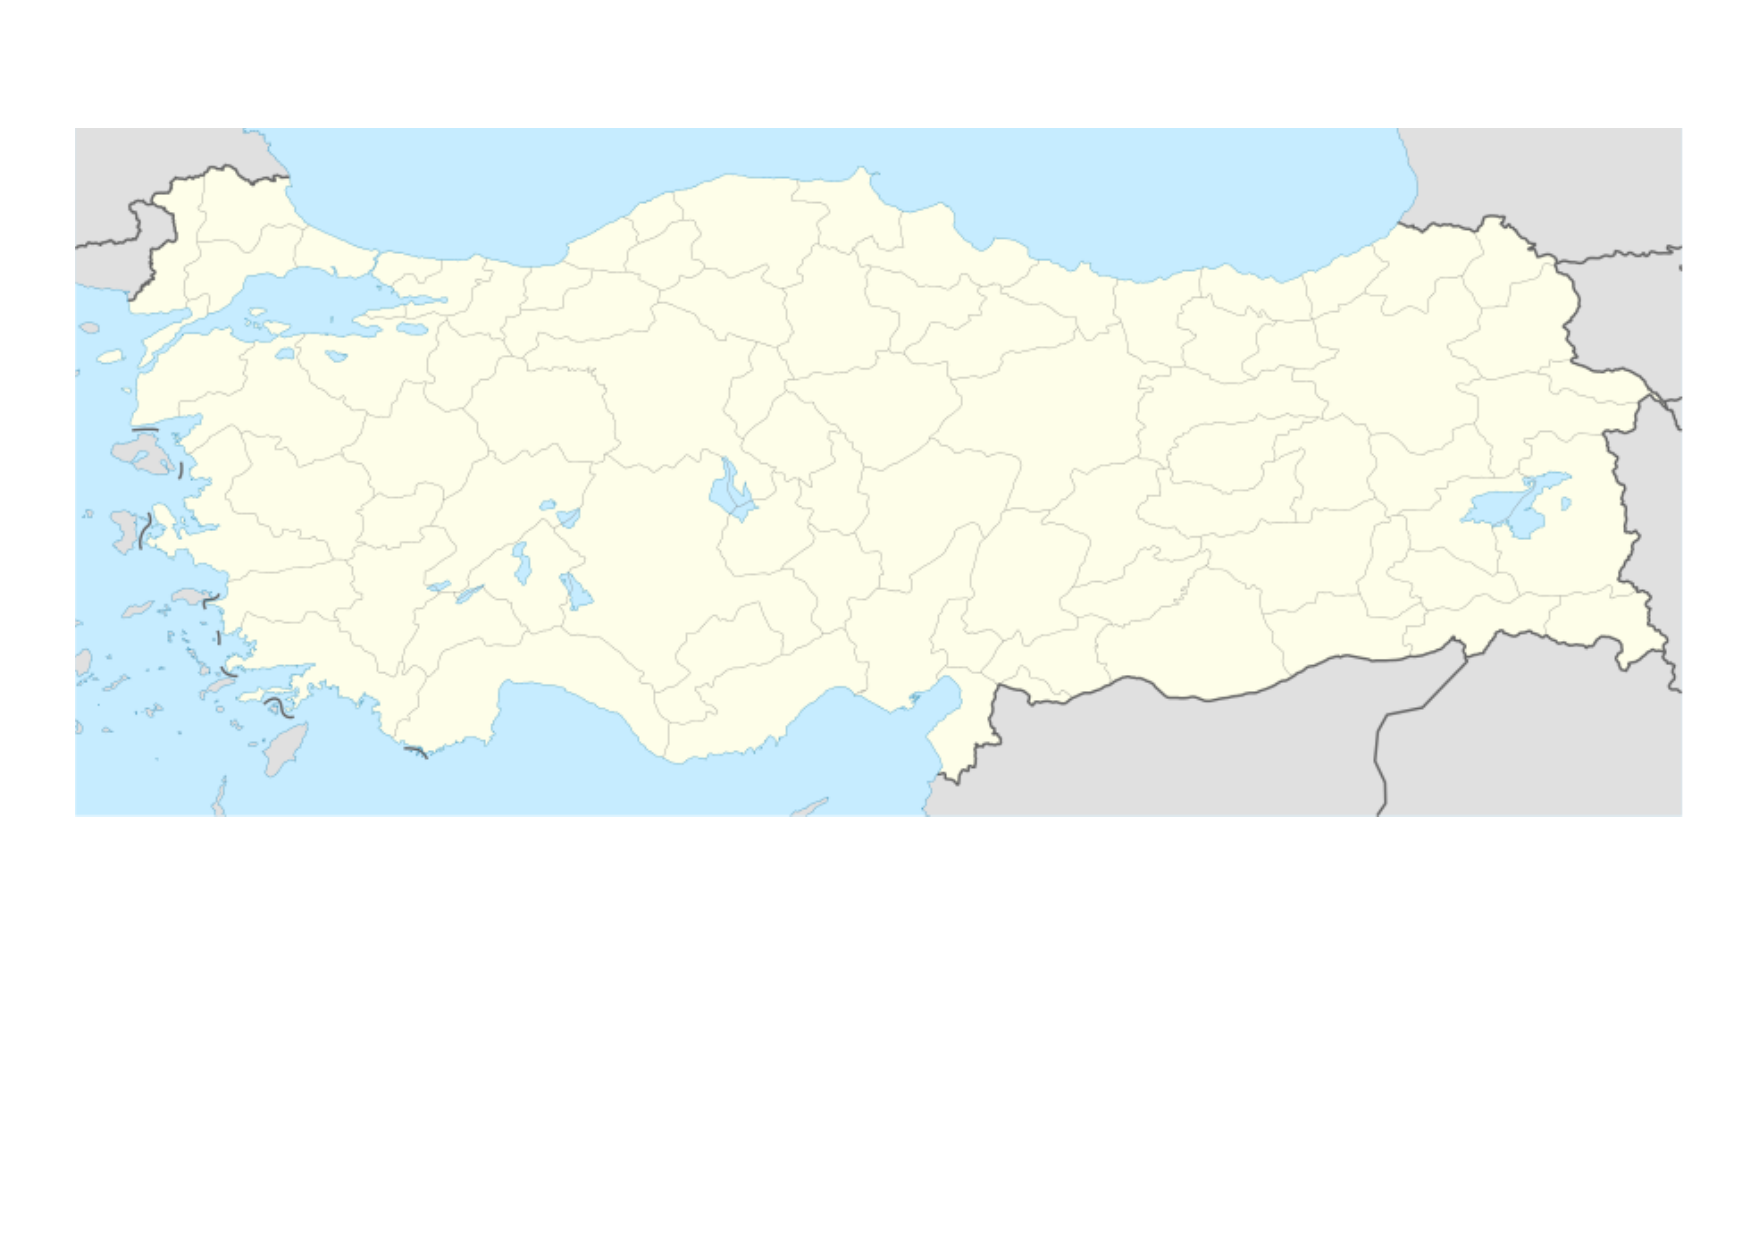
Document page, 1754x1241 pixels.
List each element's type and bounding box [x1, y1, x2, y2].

picture [75, 128, 1683, 817]
